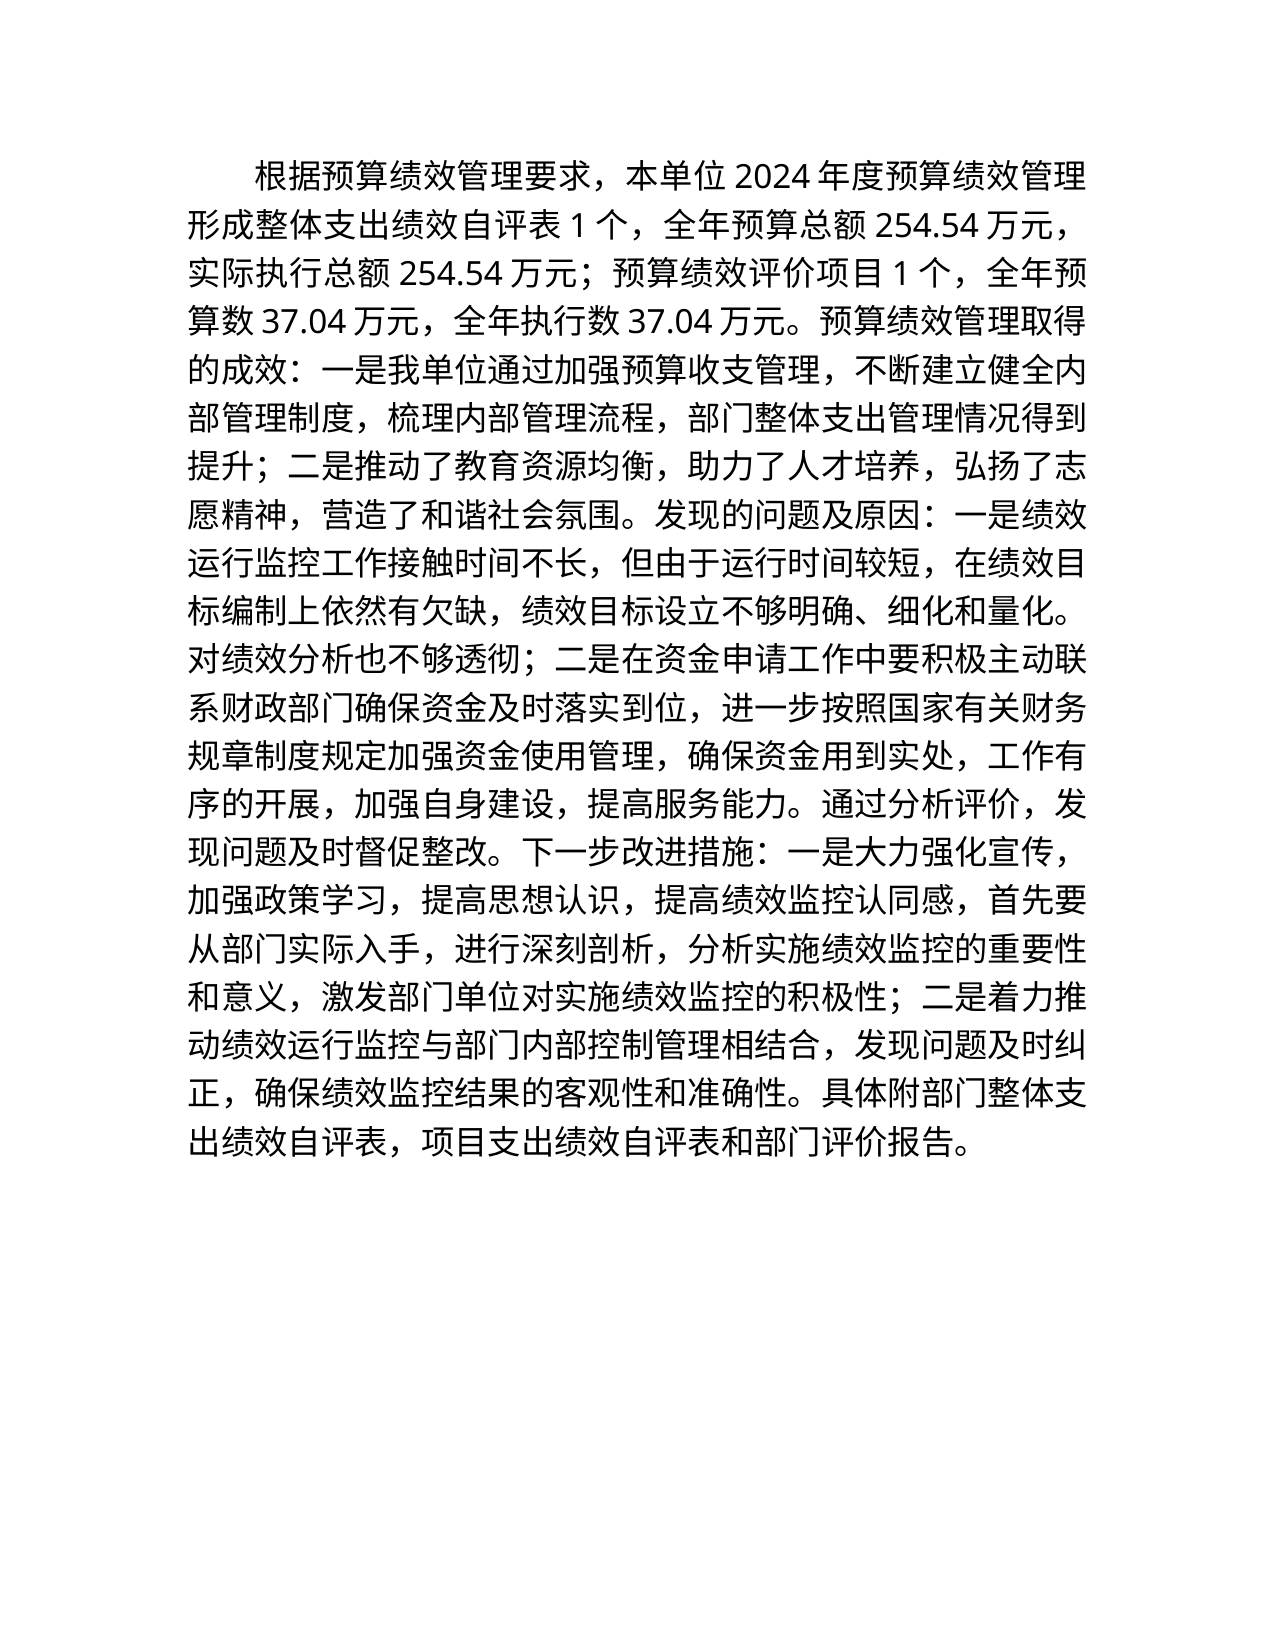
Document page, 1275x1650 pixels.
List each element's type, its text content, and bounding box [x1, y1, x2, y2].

text 根据预算绩效管理要求，本单位2024年度预算绩效管理形成整体支出绩效自评表1个，全年预算总额254.54万元，实际执行总额254.54万元；预算绩效评价项目1个，全年预算数37.04万元，全年执行数37.04万元。预算绩效管理取得的成效：一是我单位通过加强预算收支管理，不断建立健全内部管理制度，梳理内部管理流程，部门整体支出管理情况得到提升；二是推动了教育资源均衡，助力了人才培养，弘扬了志愿精神，营造了和谐社会氛围。发现的问题及原因：一是绩效运行监控工作接触时间不长，但由于运行时间较短，在绩效目标编制上依然有欠缺，绩效目标设立不够明确、细化和量化。对绩效分析也不够透彻；二是在资金申请工作中要积极主动联系财政部门确保资金及时落实到位，进一步按照国家有关财务规章制度规定加强资金使用管理，确保资金用到实处，工作有序的开展，加强自身建设，提高服务能力。通过分析评价，发现问题及时督促整改。下一步改进措施：一是大力强化宣传，加强政策学习，提高思想认识，提高绩效监控认同感，首先要从部门实际入手，进行深刻剖析，分析实施绩效监控的重要性和意义，激发部门单位对实施绩效监控的积极性；二是着力推动绩效运行监控与部门内部控制管理相结合，发现问题及时纠正，确保绩效监控结果的客观性和准确性。具体附部门整体支出绩效自评表，项目支出绩效自评表和部门评价报告。 [187, 150, 1087, 1164]
